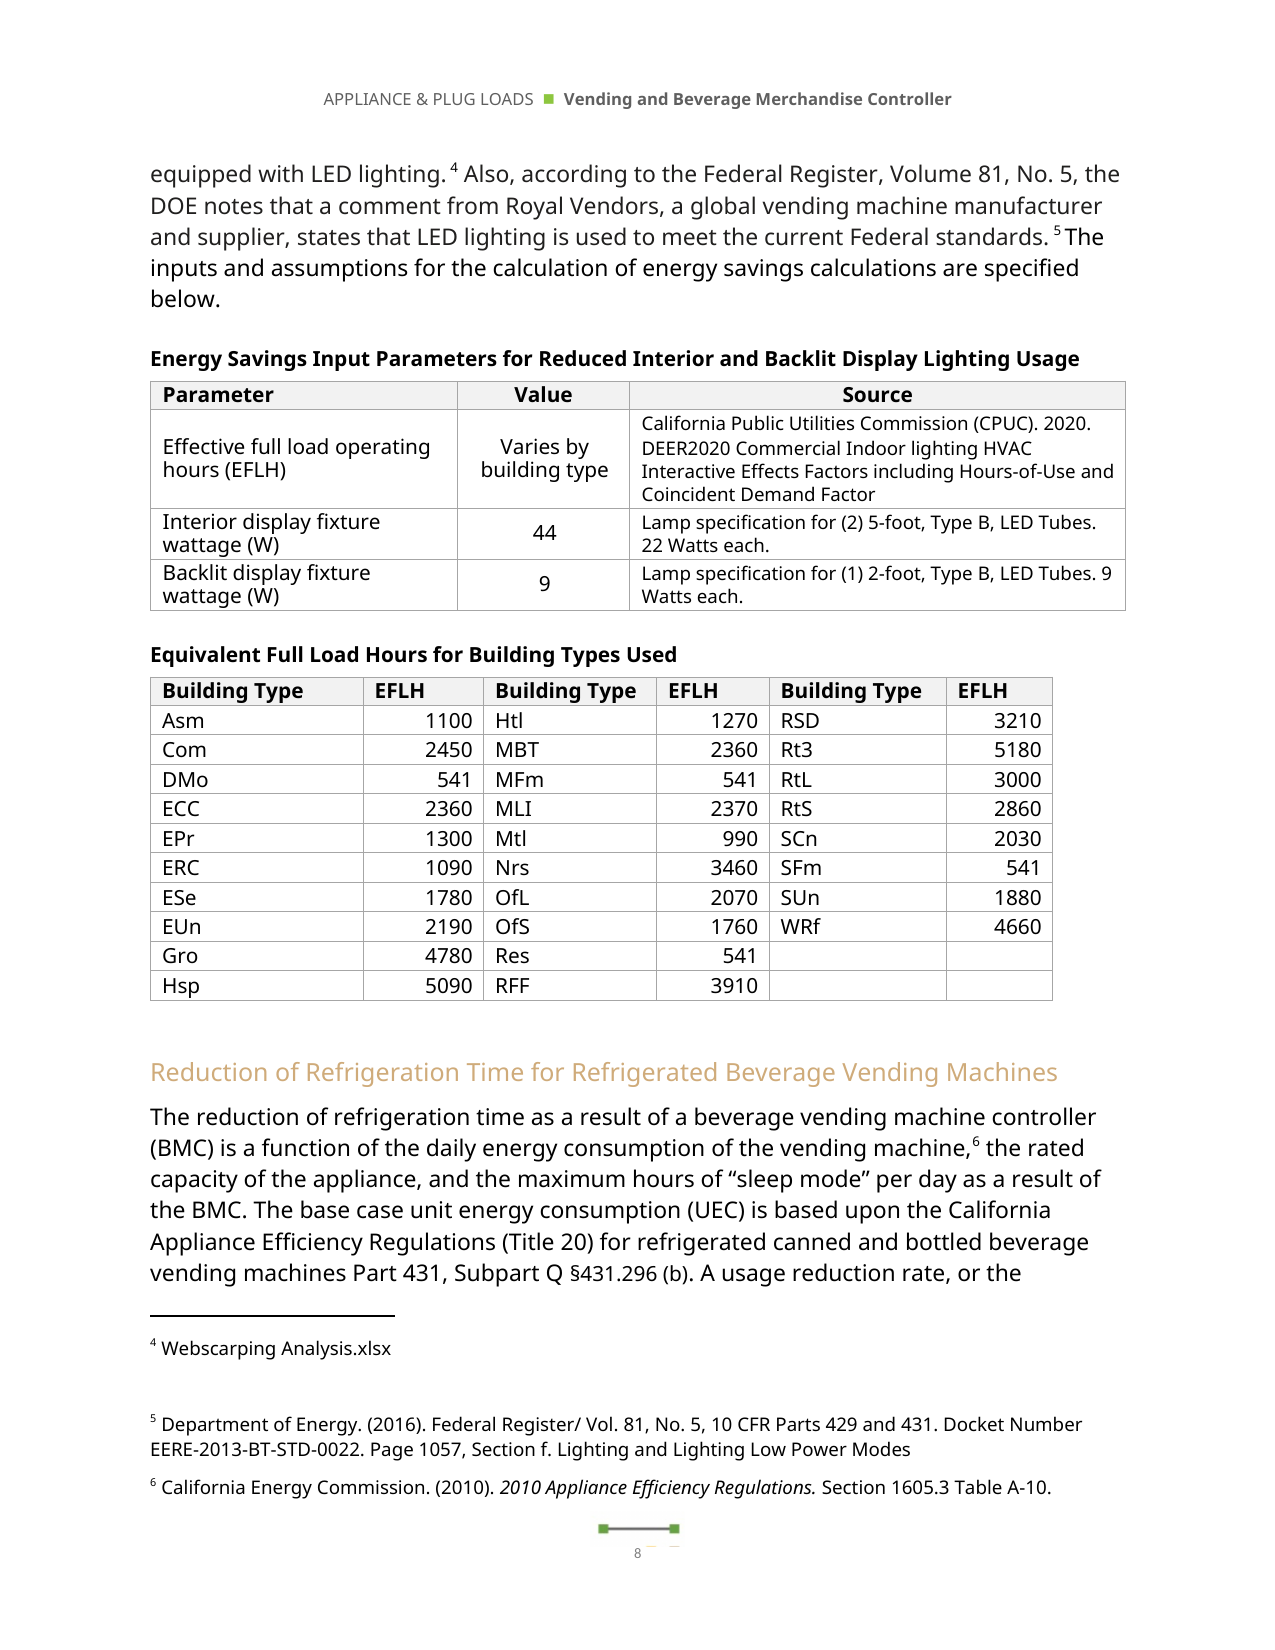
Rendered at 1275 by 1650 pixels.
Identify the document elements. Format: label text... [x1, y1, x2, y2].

table_cell Com [151, 735, 363, 764]
table_cell RtS [770, 794, 946, 823]
table_cell 4780 [364, 942, 483, 970]
table_cell ERC [151, 853, 363, 882]
table_header Building Type [484, 678, 656, 705]
text Equivalent Full Load Hours for Building Types Used [150, 640, 1125, 668]
table_cell Hsp [151, 971, 363, 999]
table_cell California Public Utilities Commission (CPUC). 2020. DEER2020 Commercial Indoor lighting HVAC Interactive Effects Factors including Hours-of-Use and Coincident Demand Factor [630, 410, 1125, 508]
table_cell 1760 [657, 912, 769, 941]
table_cell SFm [770, 853, 946, 882]
table_cell [947, 942, 1052, 970]
table_cell Nrs [484, 853, 656, 882]
table_cell 1270 [657, 706, 769, 734]
table_cell ESe [151, 883, 363, 911]
table_cell 541 [657, 765, 769, 793]
table_cell 1100 [364, 706, 483, 734]
table_cell 2370 [657, 794, 769, 823]
table_cell 1300 [364, 824, 483, 852]
table_cell 3910 [657, 971, 769, 999]
table_cell WRf [770, 912, 946, 941]
table_header EFLH [657, 678, 769, 705]
table_cell Asm [151, 706, 363, 734]
table_cell 541 [364, 765, 483, 793]
table_cell 2030 [947, 824, 1052, 852]
text Energy Savings Input Parameters for Reduced Interior and Backlit Display Lighting Usage [150, 344, 1125, 372]
picture [589, 1512, 684, 1547]
table_cell Gro [151, 942, 363, 970]
table_header Parameter [151, 382, 457, 409]
table_cell EPr [151, 824, 363, 852]
table_cell 4660 [947, 912, 1052, 941]
table_cell 44 [458, 509, 629, 559]
table_cell OfS [484, 912, 656, 941]
table_cell DMo [151, 765, 363, 793]
table_cell Lamp specification for (1) 2-foot, Type B, LED Tubes. 9 Watts each. [630, 560, 1125, 610]
table_cell Varies by building type [458, 410, 629, 508]
table_cell 5090 [364, 971, 483, 999]
table_cell 3460 [657, 853, 769, 882]
table_cell 5180 [947, 735, 1052, 764]
table_cell 541 [657, 942, 769, 970]
table_cell EUn [151, 912, 363, 941]
table_cell MBT [484, 735, 656, 764]
table_cell SCn [770, 824, 946, 852]
table_cell 2860 [947, 794, 1052, 823]
table_cell MFm [484, 765, 656, 793]
table_cell 2360 [364, 794, 483, 823]
table_cell 2190 [364, 912, 483, 941]
table_cell 990 [657, 824, 769, 852]
table_cell 541 [947, 853, 1052, 882]
table_cell MLI [484, 794, 656, 823]
table_cell OfL [484, 883, 656, 911]
table_header Source [630, 382, 1125, 409]
table_cell Backlit display fixture wattage (W) [151, 560, 457, 610]
table_header Building Type [770, 678, 946, 705]
table_header Value [458, 382, 629, 409]
table_cell 2360 [657, 735, 769, 764]
table_cell Mtl [484, 824, 656, 852]
table_cell 9 [458, 560, 629, 610]
table_cell SUn [770, 883, 946, 911]
table_cell [770, 942, 946, 970]
table_header Building Type [151, 678, 363, 705]
table_cell Lamp specification for (2) 5-foot, Type B, LED Tubes. 22 Watts each. [630, 509, 1125, 559]
table_header EFLH [947, 678, 1052, 705]
table_cell 3210 [947, 706, 1052, 734]
subtitle Reduction of Refrigeration Time for Refrigerated Beverage Vending Machines [150, 1057, 1125, 1088]
table_cell Effective full load operating hours (EFLH) [151, 410, 457, 508]
table_cell 1090 [364, 853, 483, 882]
table_cell Rt3 [770, 735, 946, 764]
table_cell [947, 971, 1052, 999]
table_cell Res [484, 942, 656, 970]
table_cell [770, 971, 946, 999]
table_cell 2070 [657, 883, 769, 911]
table_cell ECC [151, 794, 363, 823]
table_header EFLH [364, 678, 483, 705]
table_cell RtL [770, 765, 946, 793]
table_cell 2450 [364, 735, 483, 764]
table_cell Htl [484, 706, 656, 734]
table_cell 3000 [947, 765, 1052, 793]
table_cell 1780 [364, 883, 483, 911]
table_cell 1880 [947, 883, 1052, 911]
table_cell Interior display fixture wattage (W) [151, 509, 457, 559]
table_cell RSD [770, 706, 946, 734]
table_cell RFF [484, 971, 656, 999]
